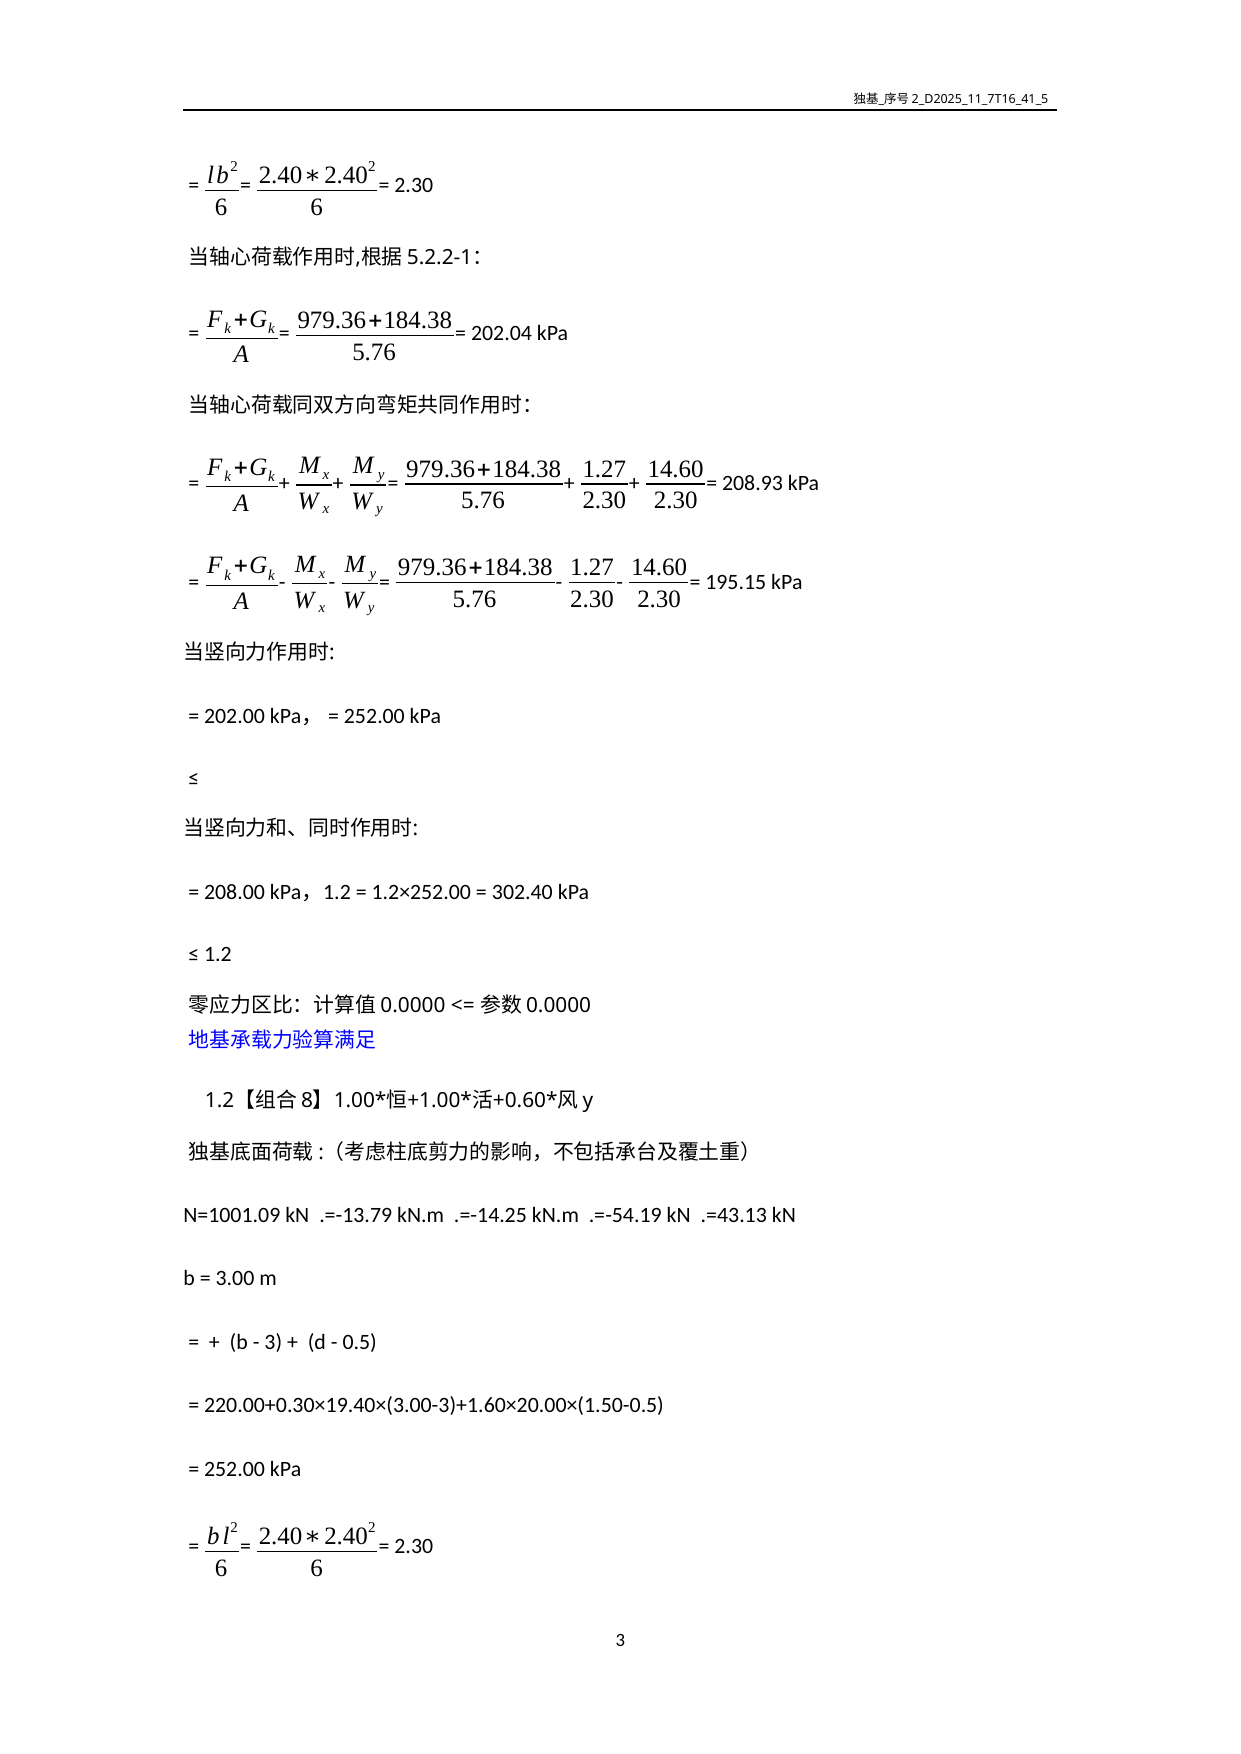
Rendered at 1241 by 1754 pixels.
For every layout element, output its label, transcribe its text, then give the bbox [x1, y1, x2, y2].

text 当轴心荷载同双方向弯矩共同作用时： [183, 386, 1057, 421]
text = = = 2.30 [183, 1514, 1057, 1585]
text = 202.00 kPa， = 252.00 kPa [183, 696, 1057, 732]
text N=1001.09 kN .=-13.79 kN.m .=-14.25 kN.m .=-54.19 kN .=43.13 kN [183, 1197, 1057, 1232]
text ≤ [183, 760, 1057, 795]
text = 252.00 kPa [183, 1451, 1057, 1486]
text = + + = + + = 208.93 kPa [183, 449, 1057, 520]
text = + (b - 3) + (d - 0.5) [183, 1324, 1057, 1359]
text 当竖向力和、同时作用时: [183, 809, 1057, 844]
text 地基承载力验算满足 [183, 1021, 1057, 1056]
text 独基底面荷载 :（考虑柱底剪力的影响，不包括承台及覆土重） [183, 1133, 1057, 1168]
subtitle 1.2【组合8】1.00*恒+1.00*活+0.60*风y [183, 1081, 1057, 1116]
text = = = 2.30 [183, 153, 1057, 224]
text = = = 202.04 kPa [183, 301, 1057, 372]
text 当轴心荷载作用时,根据5.2.2-1： [183, 238, 1057, 273]
text b = 3.00 m [183, 1260, 1057, 1295]
text = 220.00+0.30×19.40×(3.00-3)+1.60×20.00×(1.50-0.5) [183, 1387, 1057, 1422]
text 当竖向力作用时: [183, 633, 1057, 668]
text 零应力区比：计算值0.0000 <= 参数0.0000 [183, 985, 1057, 1021]
text = 208.00 kPa，1.2 = 1.2×252.00 = 302.40 kPa [183, 873, 1057, 908]
text ≤ 1.2 [183, 936, 1057, 971]
text = - - = - - = 195.15 kPa [183, 548, 1057, 619]
